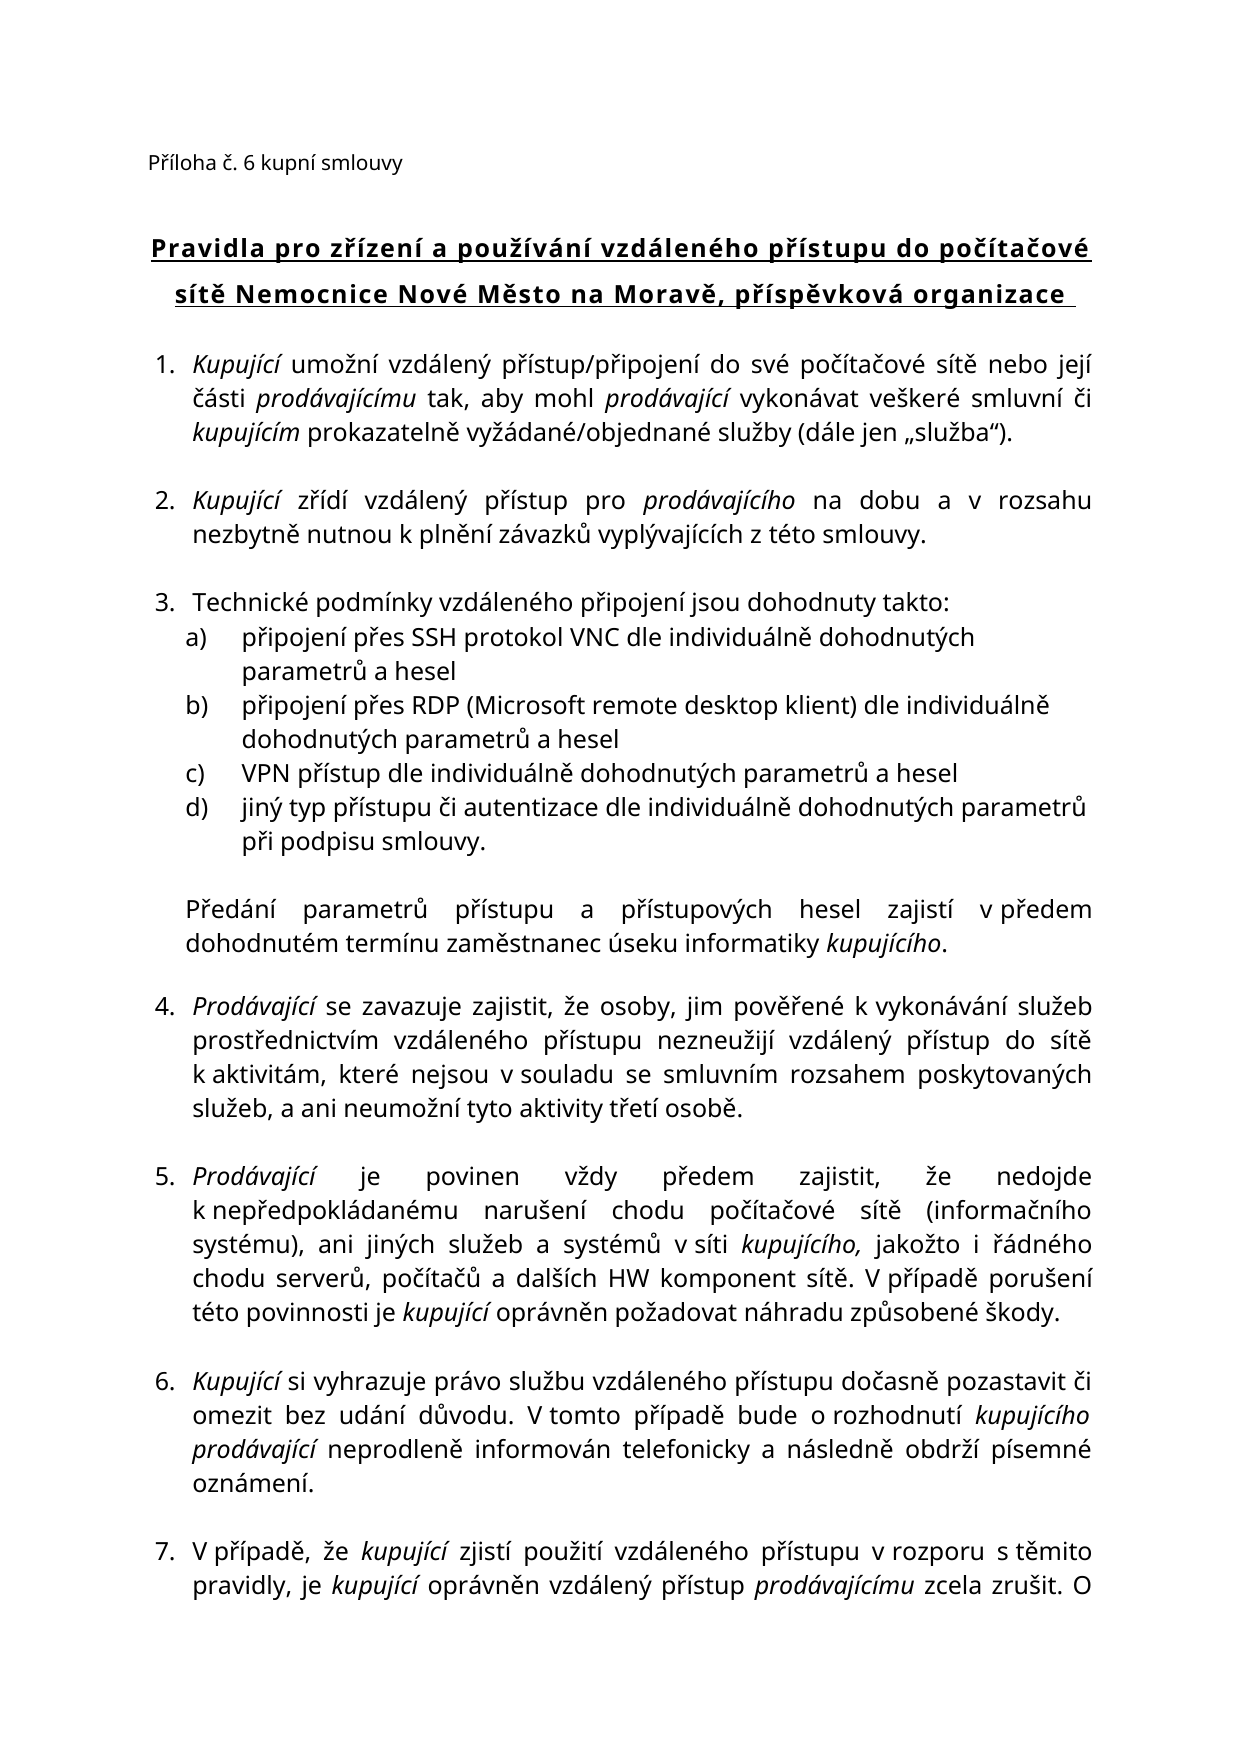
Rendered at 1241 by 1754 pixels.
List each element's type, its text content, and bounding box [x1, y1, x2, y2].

list Prodávající se zavazuje zajistit, že osoby, jim pověřené k vykonávání služeb prostřednictvím vzdáleného přístupu nezneužijí vzdálený přístup do sítě k aktivitám, které nejsou v souladu se smluvním rozsahem poskytovaných služeb, a ani neumožní tyto aktivity třetí osobě. [154, 988, 1093, 1125]
list Kupující si vyhrazuje právo službu vzdáleného přístupu dočasně pozastavit či omezit bez udání důvodu. V tomto případě bude o rozhodnutí kupujícího prodávající neprodleně informován telefonicky a následně obdrží písemné oznámení. [154, 1363, 1093, 1499]
list Kupující umožní vzdálený přístup/připojení do své počítačové sítě nebo její části prodávajícímu tak, aby mohl prodávající vykonávat veškeré smluvní či kupujícím prokazatelně vyžádané/objednané služby (dále jen „služba“). [154, 347, 1093, 449]
text b) připojení přes RDP (Microsoft remote desktop klient) dle individuálně dohodnutých parametrů a hesel [185, 687, 1093, 755]
text Předání parametrů přístupu a přístupových hesel zajistí v předem dohodnutém termínu zaměstnanec úseku informatiky kupujícího. [185, 892, 1093, 960]
text d) jiný typ přístupu či autentizace dle individuálně dohodnutých parametrů při podpisu smlouvy. [185, 789, 1093, 858]
text Příloha č. 6 kupní smlouvy [148, 148, 1093, 176]
text Pravidla pro zřízení a používání vzdáleného přístupu do počítačové sítě Nemocnice Nové Město na Moravě, příspěvková organizace [148, 222, 1093, 313]
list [154, 1533, 1093, 1602]
text c) VPN přístup dle individuálně dohodnutých parametrů a hesel [185, 755, 1093, 789]
list Kupující zřídí vzdálený přístup pro prodávajícího na dobu a v rozsahu nezbytně nutnou k plnění závazků vyplývajících z této smlouvy. [154, 483, 1093, 551]
list Prodávající je povinen vždy předem zajistit, že nedojde k nepředpokládanému narušení chodu počítačové sítě (informačního systému), ani jiných služeb a systémů v síti kupujícího, jakožto i řádného chodu serverů, počítačů a dalších HW komponent sítě. V případě porušení této povinnosti je kupující oprávněn požadovat náhradu způsobené škody. [154, 1159, 1093, 1329]
list Technické podmínky vzdáleného připojení jsou dohodnuty takto: [154, 585, 1093, 619]
text a) připojení přes SSH protokol VNC dle individuálně dohodnutých parametrů a hesel [185, 619, 1093, 687]
